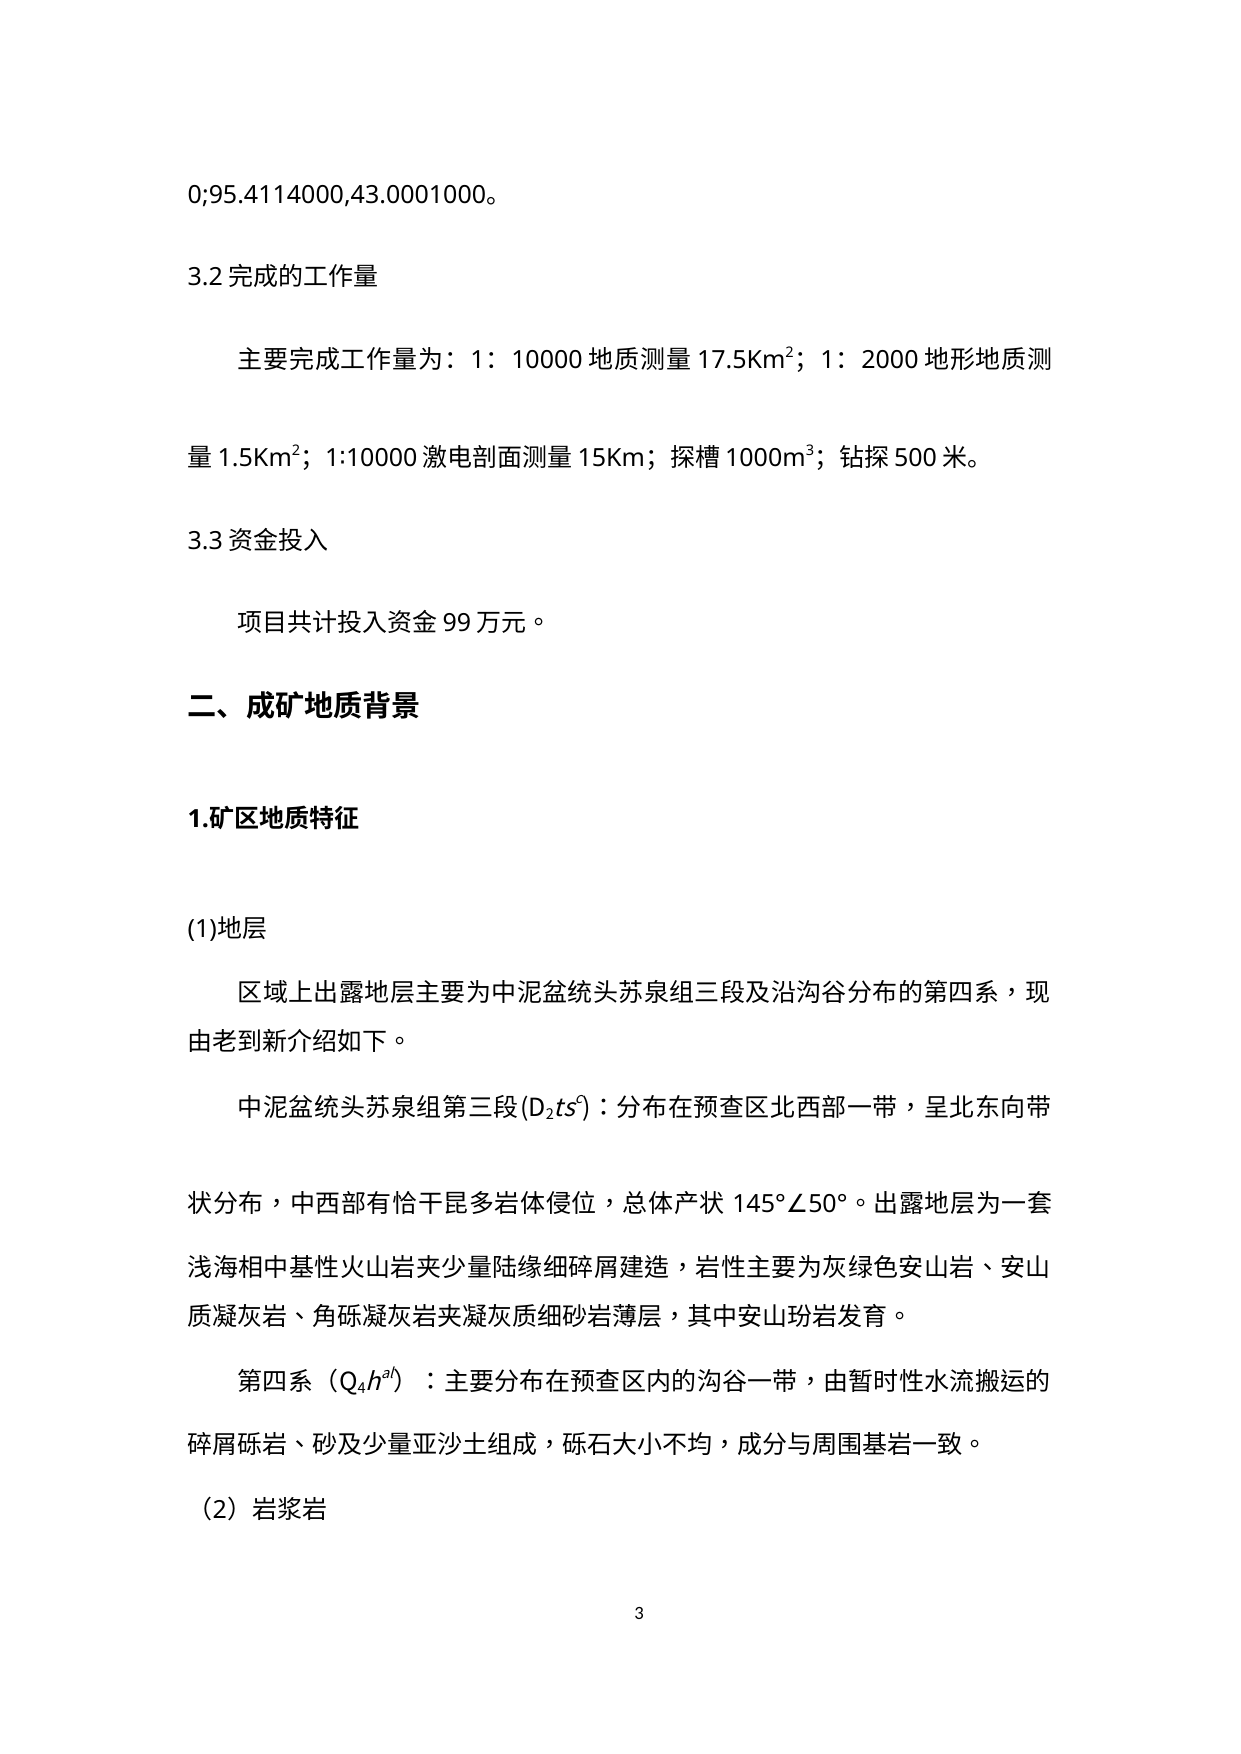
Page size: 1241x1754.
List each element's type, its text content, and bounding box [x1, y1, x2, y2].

text 项目共计投入资金99万元。 [187, 589, 1053, 654]
text 主要完成工作量为：1：10000地质测量17.5Km2；1：2000地形地质测量1.5Km2；1∶10000激电剖面测量15Km；探槽1000m3；钻探500米。 [187, 326, 1053, 488]
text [187, 161, 1053, 226]
text 3.3资金投入 [187, 506, 1053, 571]
text 中泥盆统头苏泉组第三段(D2tsc)：分布在预查区北西部一带，呈北东向带状分布，中西部有恰干昆多岩体侵位，总体产状145°∠50°。出露地层为一套浅海相中基性火山岩夹少量陆缘细碎屑建造，岩性主要为灰绿色安山岩、安山质凝灰岩、角砾凝灰岩夹凝灰质细砂岩薄层，其中安山玢岩发育。 [187, 1073, 1053, 1333]
subtitle 1.矿区地质特征 [187, 784, 1053, 849]
text 3.2完成的工作量 [187, 244, 1053, 309]
text 第四系（Q4hal）：主要分布在预查区内的沟谷一带，由暂时性水流搬运的碎屑砾岩、砂及少量亚沙土组成，砾石大小不均，成分与周围基岩一致。 [187, 1347, 1053, 1461]
subtitle 二、成矿地质背景 [187, 671, 1053, 736]
text （2）岩浆岩 [187, 1476, 1053, 1541]
text 区域上出露地层主要为中泥盆统头苏泉组三段及沿沟谷分布的第四系，现由老到新介绍如下。 [187, 977, 1053, 1058]
text (1)地层 [187, 895, 1053, 960]
